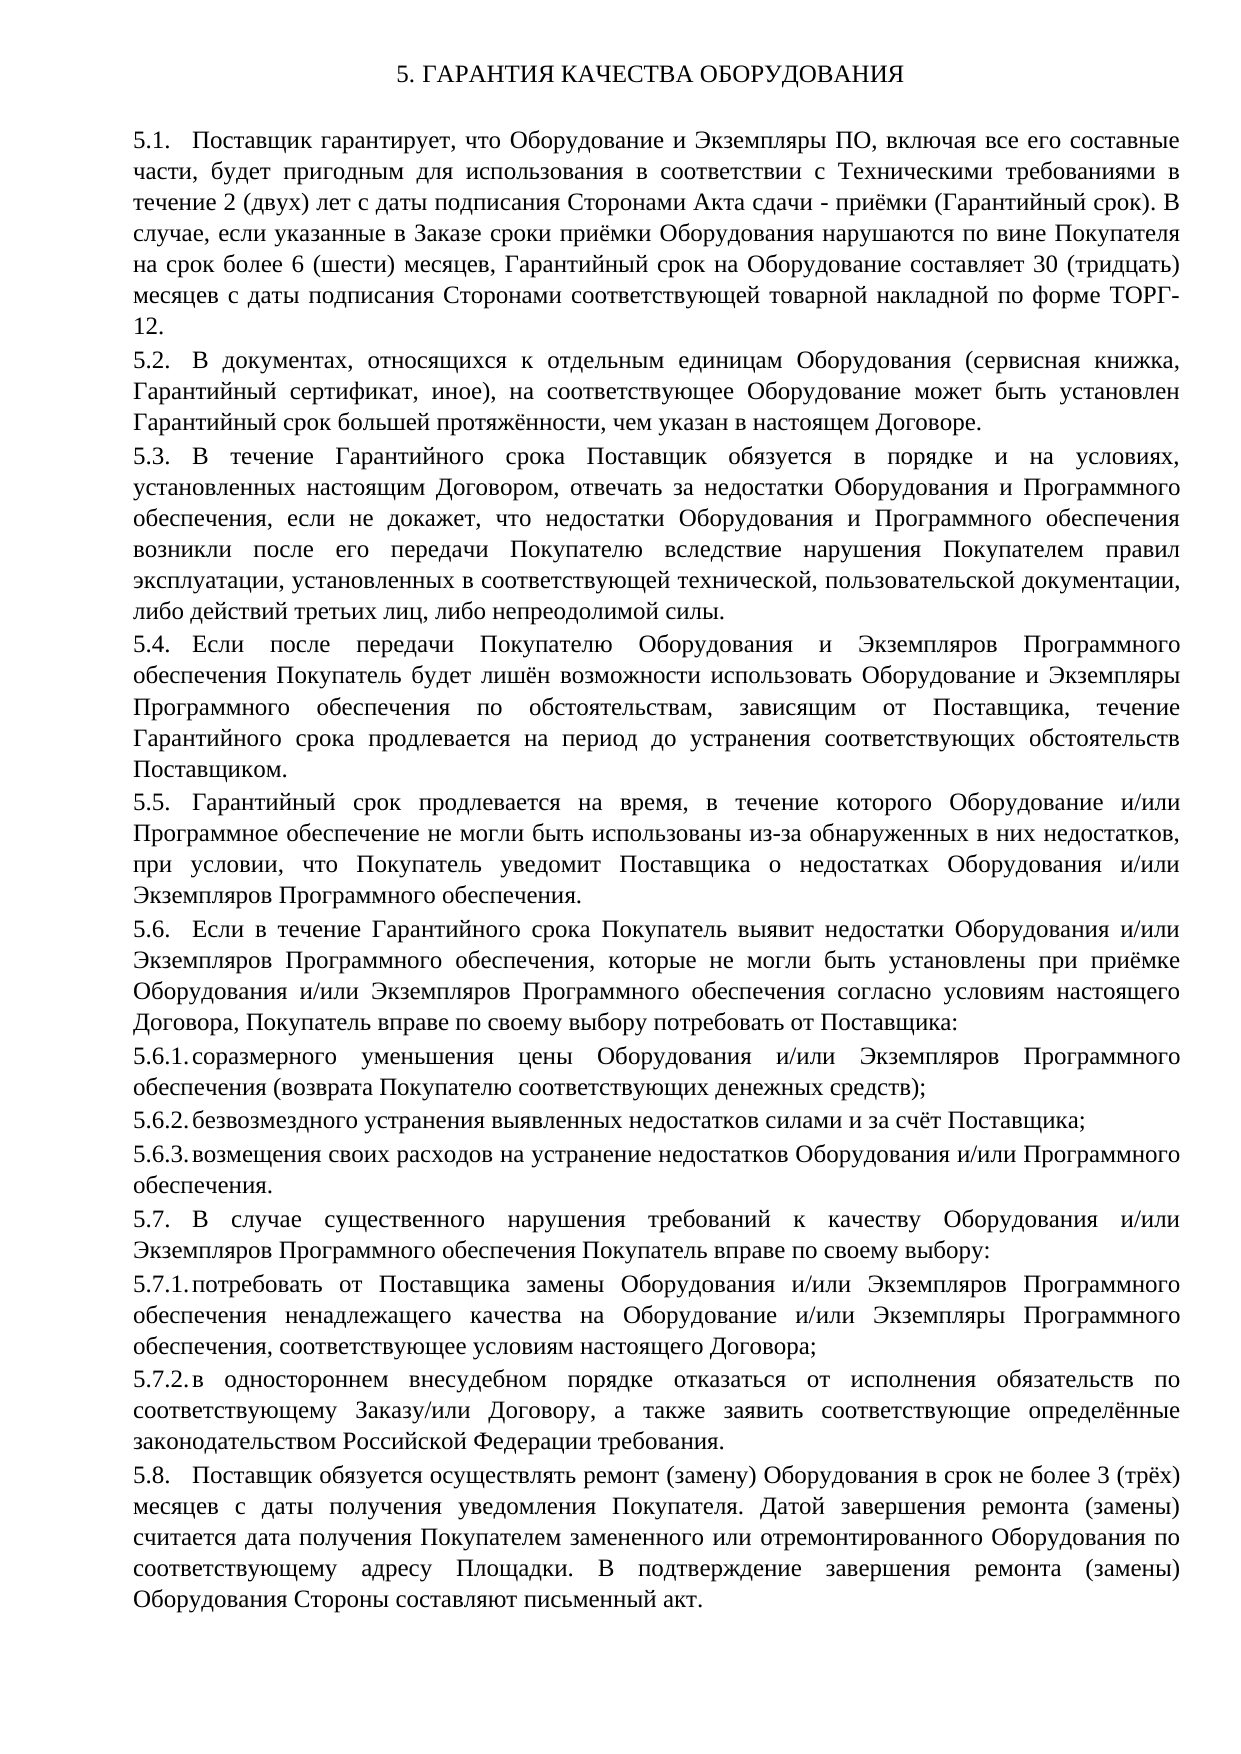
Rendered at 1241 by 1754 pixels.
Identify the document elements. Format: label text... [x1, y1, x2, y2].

text 5.6.2. безвозмездного устранения выявленных недостатков силами и за счёт Поставщика; [133, 1106, 1181, 1134]
text 5.5. Гарантийный срок продлевается на время, в течение которого Оборудование и/или Программное обеспечение не могли быть использованы из-за обнаруженных в них недостатков, при условии, что Покупатель уведомит Поставщика о недостатках Оборудования и/или Экземпляров Программного обеспечения. [133, 787, 1181, 909]
subtitle 5. ГАРАНТИЯ КАЧЕСТВА ОБОРУДОВАНИЯ [157, 59, 1143, 88]
text 5.7.2. в одностороннем внесудебном порядке отказаться от исполнения обязательств по соответствующему Заказу/или Договору, а также заявить соответствующие определённые законодательством Российской Федерации требования. [133, 1364, 1181, 1455]
text 5.6.3. возмещения своих расходов на устранение недостатков Оборудования и/или Программного обеспечения. [133, 1139, 1181, 1199]
text 5.4. Если после передачи Покупателю Оборудования и Экземпляров Программного обеспечения Покупатель будет лишён возможности использовать Оборудование и Экземпляры Программного обеспечения по обстоятельствам, зависящим от Поставщика, течение Гарантийного срока продлевается на период до устранения соответствующих обстоятельств Поставщиком. [133, 629, 1181, 782]
text 5.8. Поставщик обязуется осуществлять ремонт (замену) Оборудования в срок не более 3 (трёх) месяцев с даты получения уведомления Покупателя. Датой завершения ремонта (замены) считается дата получения Покупателем замененного или отремонтированного Оборудования по соответствующему адресу Площадки. В подтверждение завершения ремонта (замены) Оборудования Стороны составляют письменный акт. [133, 1460, 1181, 1613]
text 5.7.1. потребовать от Поставщика замены Оборудования и/или Экземпляров Программного обеспечения ненадлежащего качества на Оборудование и/или Экземпляры Программного обеспечения, соответствующее условиям настоящего Договора; [133, 1269, 1181, 1359]
text 5.2. В документах, относящихся к отдельным единицам Оборудования (сервисная книжка, Гарантийный сертификат, иное), на соответствующее Оборудование может быть установлен Гарантийный срок большей протяжённости, чем указан в настоящем Договоре. [133, 345, 1181, 436]
text 5.1. Поставщик гарантирует, что Оборудование и Экземпляры ПО, включая все его составные части, будет пригодным для использования в соответствии с Техническими требованиями в течение 2 (двух) лет с даты подписания Сторонами Акта сдачи - приёмки (Гарантийный срок). В случае, если указанные в Заказе сроки приёмки Оборудования нарушаются по вине Покупателя на срок более 6 (шести) месяцев, Гарантийный срок на Оборудование составляет 30 (тридцать) месяцев с даты подписания Сторонами соответствующей товарной накладной по форме ТОРГ-12. [133, 125, 1181, 340]
text 5.7. В случае существенного нарушения требований к качеству Оборудования и/или Экземпляров Программного обеспечения Покупатель вправе по своему выбору: [133, 1204, 1181, 1264]
text 5.3. В течение Гарантийного срока Поставщик обязуется в порядке и на условиях, установленных настоящим Договором, отвечать за недостатки Оборудования и Программного обеспечения, если не докажет, что недостатки Оборудования и Программного обеспечения возникли после его передачи Покупателю вследствие нарушения Покупателем правил эксплуатации, установленных в соответствующей технической, пользовательской документации, либо действий третьих лиц, либо непреодолимой силы. [133, 441, 1181, 625]
text 5.6. Если в течение Гарантийного срока Покупатель выявит недостатки Оборудования и/или Экземпляров Программного обеспечения, которые не могли быть установлены при приёмке Оборудования и/или Экземпляров Программного обеспечения согласно условиям настоящего Договора, Покупатель вправе по своему выбору потребовать от Поставщика: [133, 914, 1181, 1036]
text 5.6.1. соразмерного уменьшения цены Оборудования и/или Экземпляров Программного обеспечения (возврата Покупателю соответствующих денежных средств); [133, 1041, 1181, 1101]
